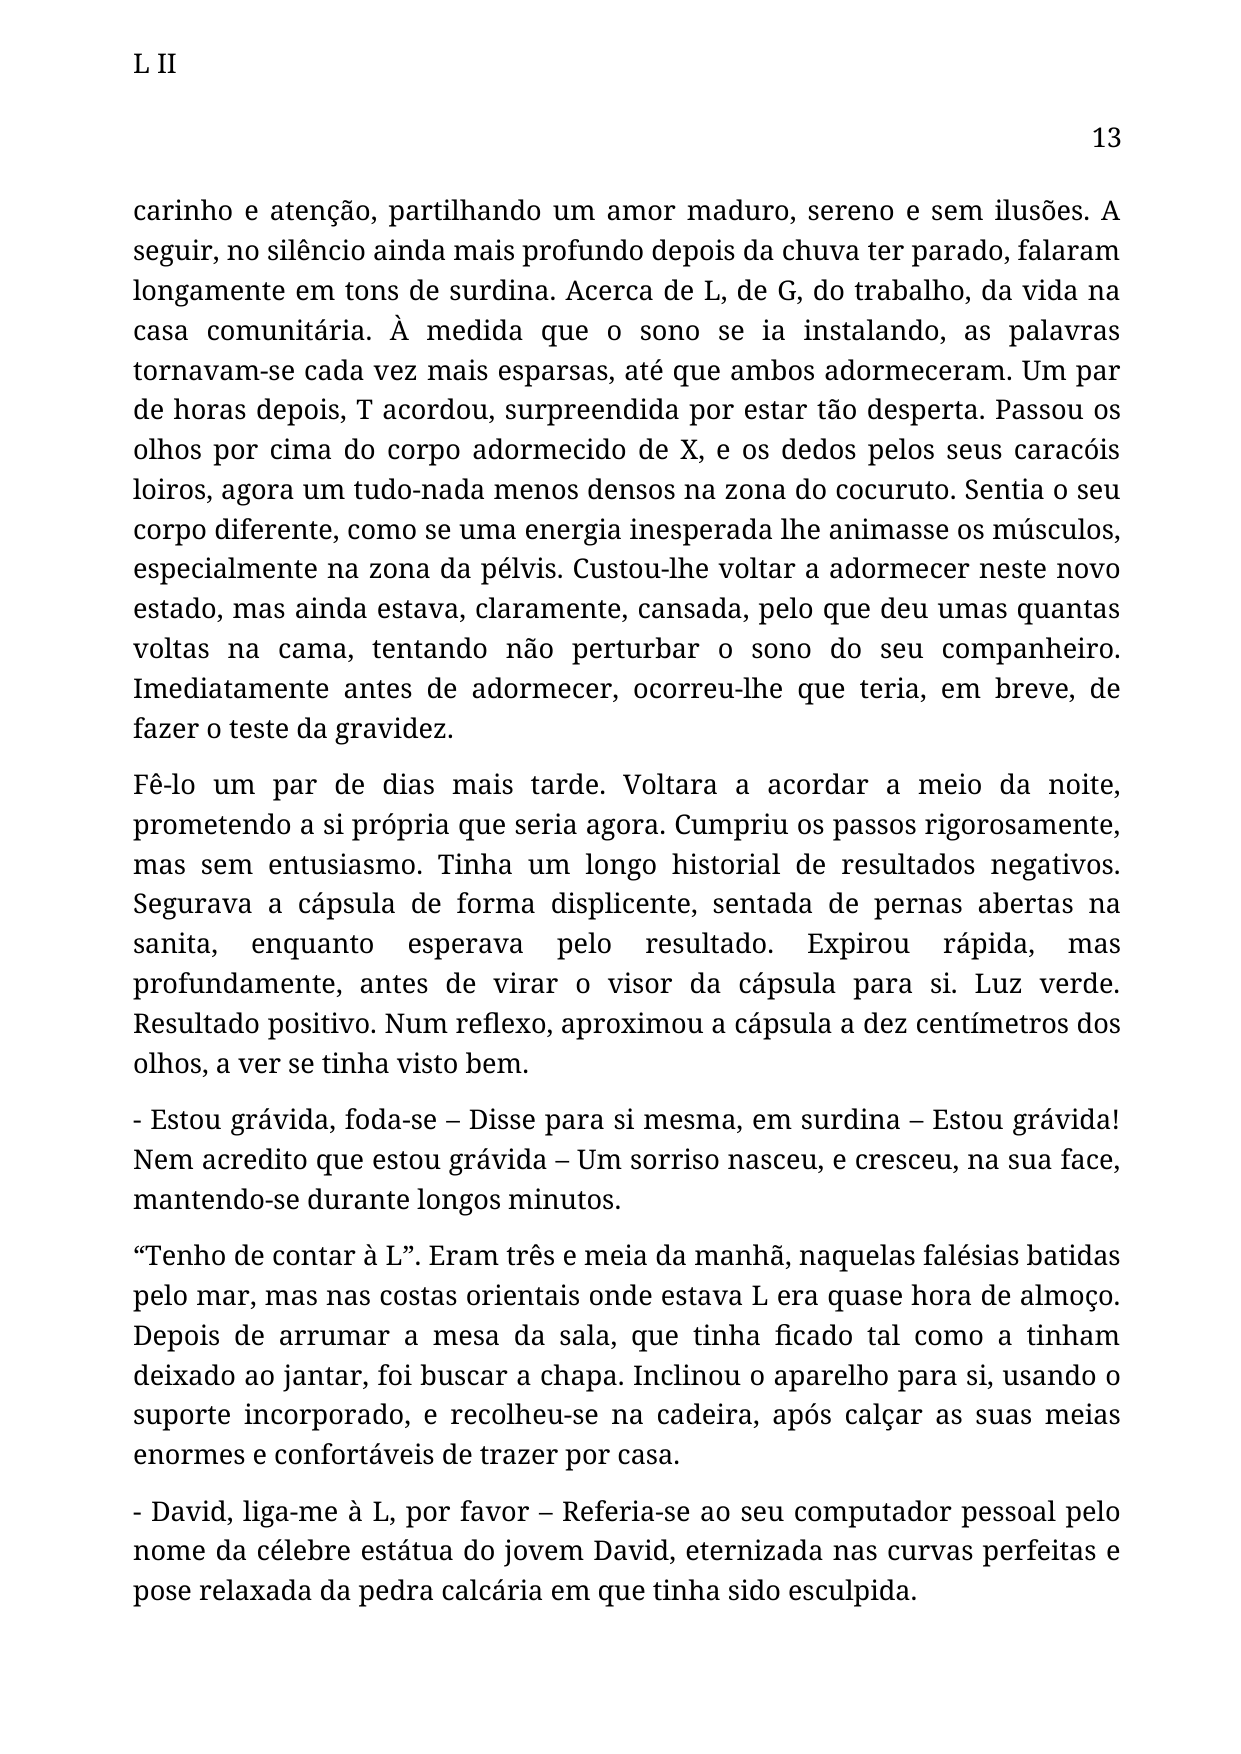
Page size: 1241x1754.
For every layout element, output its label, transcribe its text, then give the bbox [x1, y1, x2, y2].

text - David, liga-me à L, por favor – Referia-se ao seu computador pessoal pelo nome da célebre estátua do jovem David, eternizada nas curvas perfeitas e pose relaxada da pedra calcária em que tinha sido esculpida. [133, 1492, 1122, 1608]
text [133, 192, 1122, 746]
text - Estou grávida, foda-se – Disse para si mesma, em surdina – Estou grávida! Nem acredito que estou grávida – Um sorriso nasceu, e cresceu, na sua face, mantendo-se durante longos minutos. [133, 1101, 1122, 1217]
text Fê-lo um par de dias mais tarde. Voltara a acordar a meio da noite, prometendo a si própria que seria agora. Cumpriu os passos rigorosamente, mas sem entusiasmo. Tinha um longo historial de resultados negativos. Segurava a cápsula de forma displicente, sentada de pernas abertas na sanita, enquanto esperava pelo resultado. Expirou rápida, mas profundamente, antes de virar o visor da cápsula para si. Luz verde. Resultado positivo. Num reflexo, aproximou a cápsula a dez centímetros dos olhos, a ver se tinha visto bem. [133, 766, 1122, 1081]
text “Tenho de contar à L”. Eram três e meia da manhã, naquelas falésias batidas pelo mar, mas nas costas orientais onde estava L era quase hora de almoço. Depois de arrumar a mesa da sala, que tinha ficado tal como a tinham deixado ao jantar, foi buscar a chapa. Inclinou o aparelho para si, usando o suporte incorporado, e recolheu-se na cadeira, após calçar as suas meias enormes e confortáveis de trazer por casa. [133, 1237, 1122, 1472]
